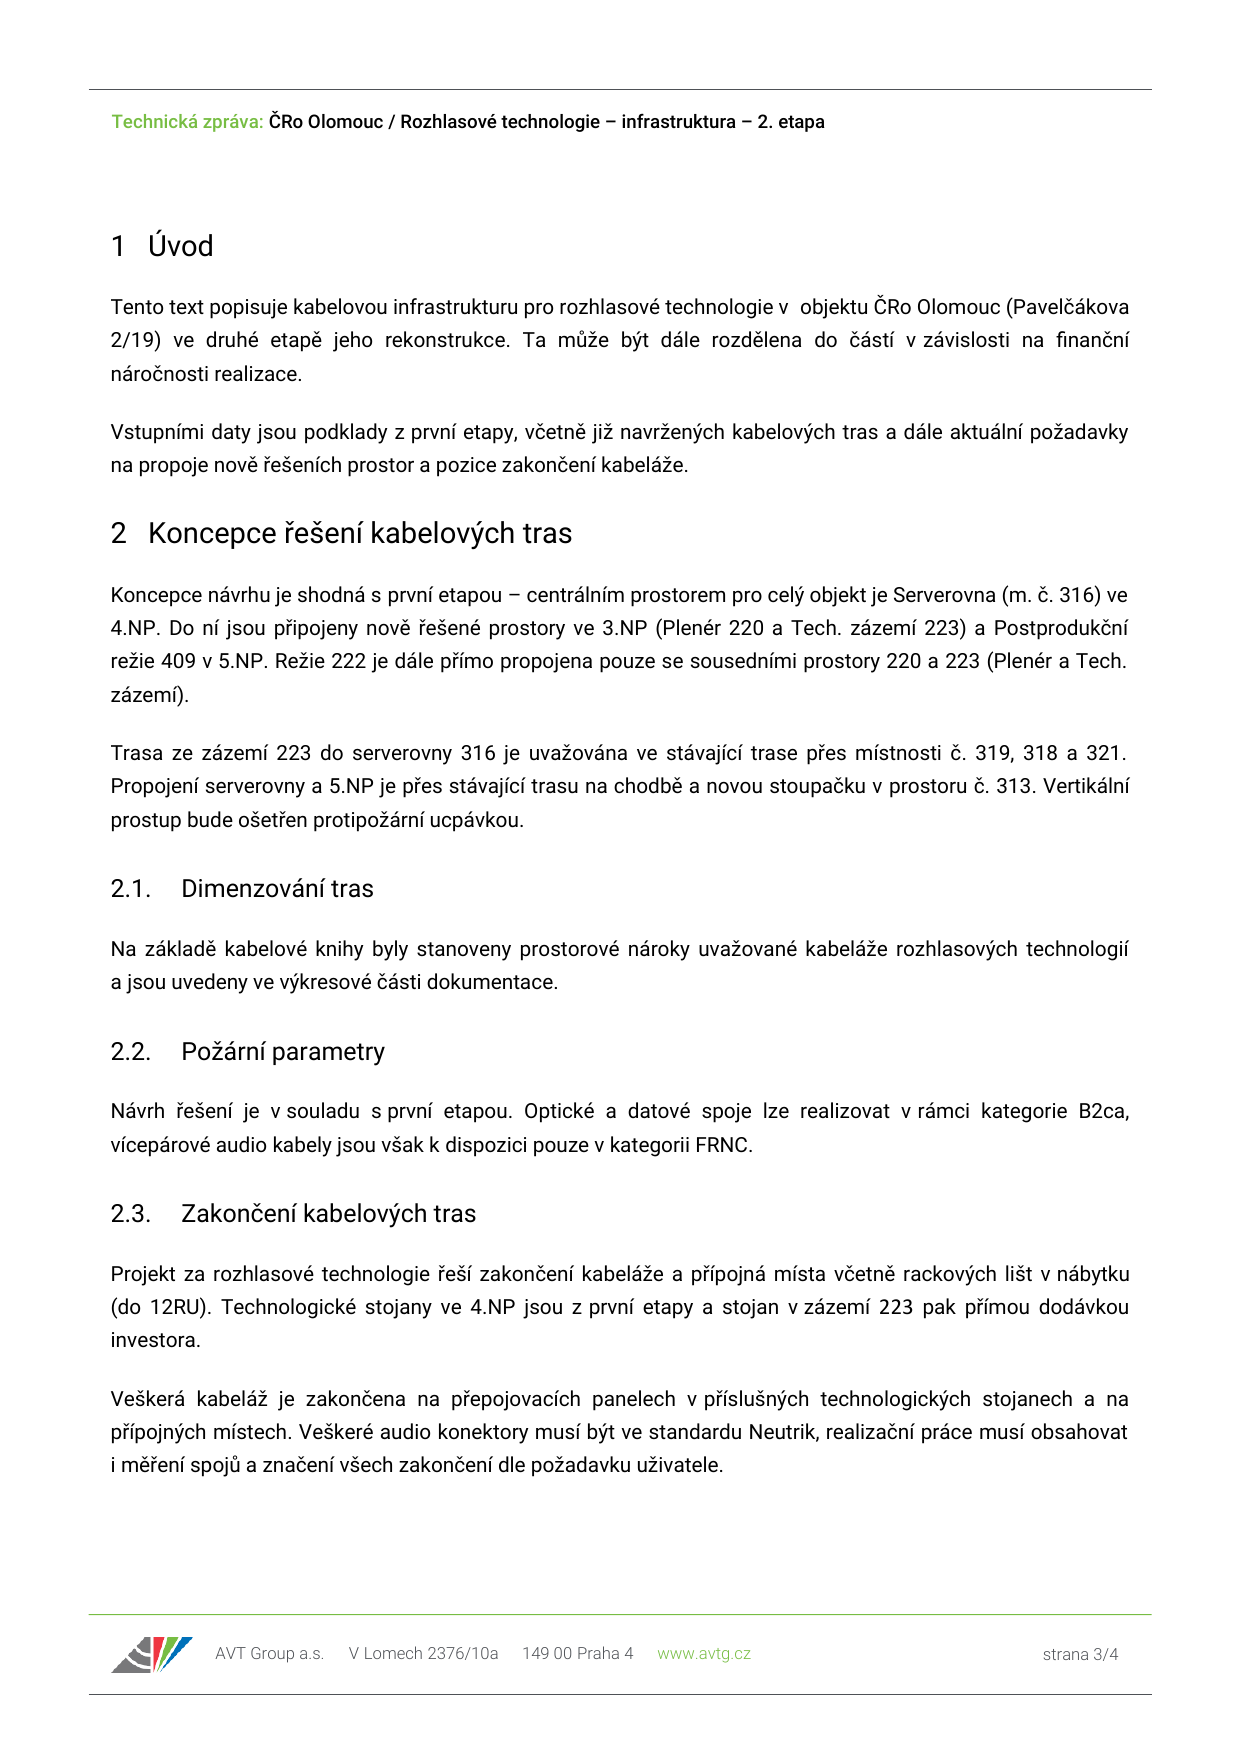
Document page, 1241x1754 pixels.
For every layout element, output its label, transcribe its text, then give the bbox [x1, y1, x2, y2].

text Trasa ze zázemí 223 do serverovny 316 je uvažována ve stávající trase přes místnosti č. 319, 318 a 321. Propojení serverovny a 5.NP je přes stávající trasu na chodbě a novou stoupačku v prostoru č. 313. Vertikální prostup bude ošetřen protipožární ucpávkou. [110, 734, 1130, 834]
picture [110, 1637, 193, 1673]
text Veškerá kabeláž je zakončena na přepojovacích panelech v příslušných technologických stojanech a na přípojných místech. Veškeré audio konektory musí být ve standardu Neutrik, realizační práce musí obsahovat i měření spojů a značení všech zakončení dle požadavku uživatele. [110, 1379, 1130, 1479]
text Projekt za rozhlasové technologie řeší zakončení kabeláže a přípojná místa včetně rackových lišt v nábytku (do 12RU). Technologické stojany ve 4.NP jsou z první etapy a stojan v zázemí 223 pak přímou dodávkou investora. [110, 1254, 1130, 1354]
text Návrh řešení je v souladu s první etapou. Optické a datové spoje lze realizovat v rámci kategorie B2ca, vícepárové audio kabely jsou však k dispozici pouze v kategorii FRNC. [110, 1092, 1130, 1159]
subtitle Zakončení kabelových tras [110, 1196, 1130, 1229]
text Na základě kabelové knihy byly stanoveny prostorové nároky uvažované kabeláže rozhlasových technologií a jsou uvedeny ve výkresové části dokumentace. [110, 929, 1130, 996]
subtitle Požární parametry [110, 1034, 1130, 1067]
text Tento text popisuje kabelovou infrastrukturu pro rozhlasové technologie v objektu ČRo Olomouc (Pavelčákova 2/19) ve druhé etapě jeho rekonstrukce. Ta může být dále rozdělena do částí v závislosti na finanční náročnosti realizace. [110, 288, 1130, 388]
text Koncepce návrhu je shodná s první etapou – centrálním prostorem pro celý objekt je Serverovna (m. č. 316) ve 4.NP. Do ní jsou připojeny nově řešené prostory ve 3.NP (Plenér 220 a Tech. zázemí 223) a Postprodukční režie 409 v 5.NP. Režie 222 je dále přímo propojena pouze se sousedními prostory 220 a 223 (Plenér a Tech. zázemí). [110, 575, 1130, 709]
subtitle Dimenzování tras [110, 871, 1130, 904]
subtitle Úvod [110, 229, 1130, 263]
text Vstupními daty jsou podklady z první etapy, včetně již navržených kabelových tras a dále aktuální požadavky na propoje nově řešeních prostor a pozice zakončení kabeláže. [110, 413, 1130, 479]
subtitle Koncepce řešení kabelových tras [110, 517, 1130, 550]
